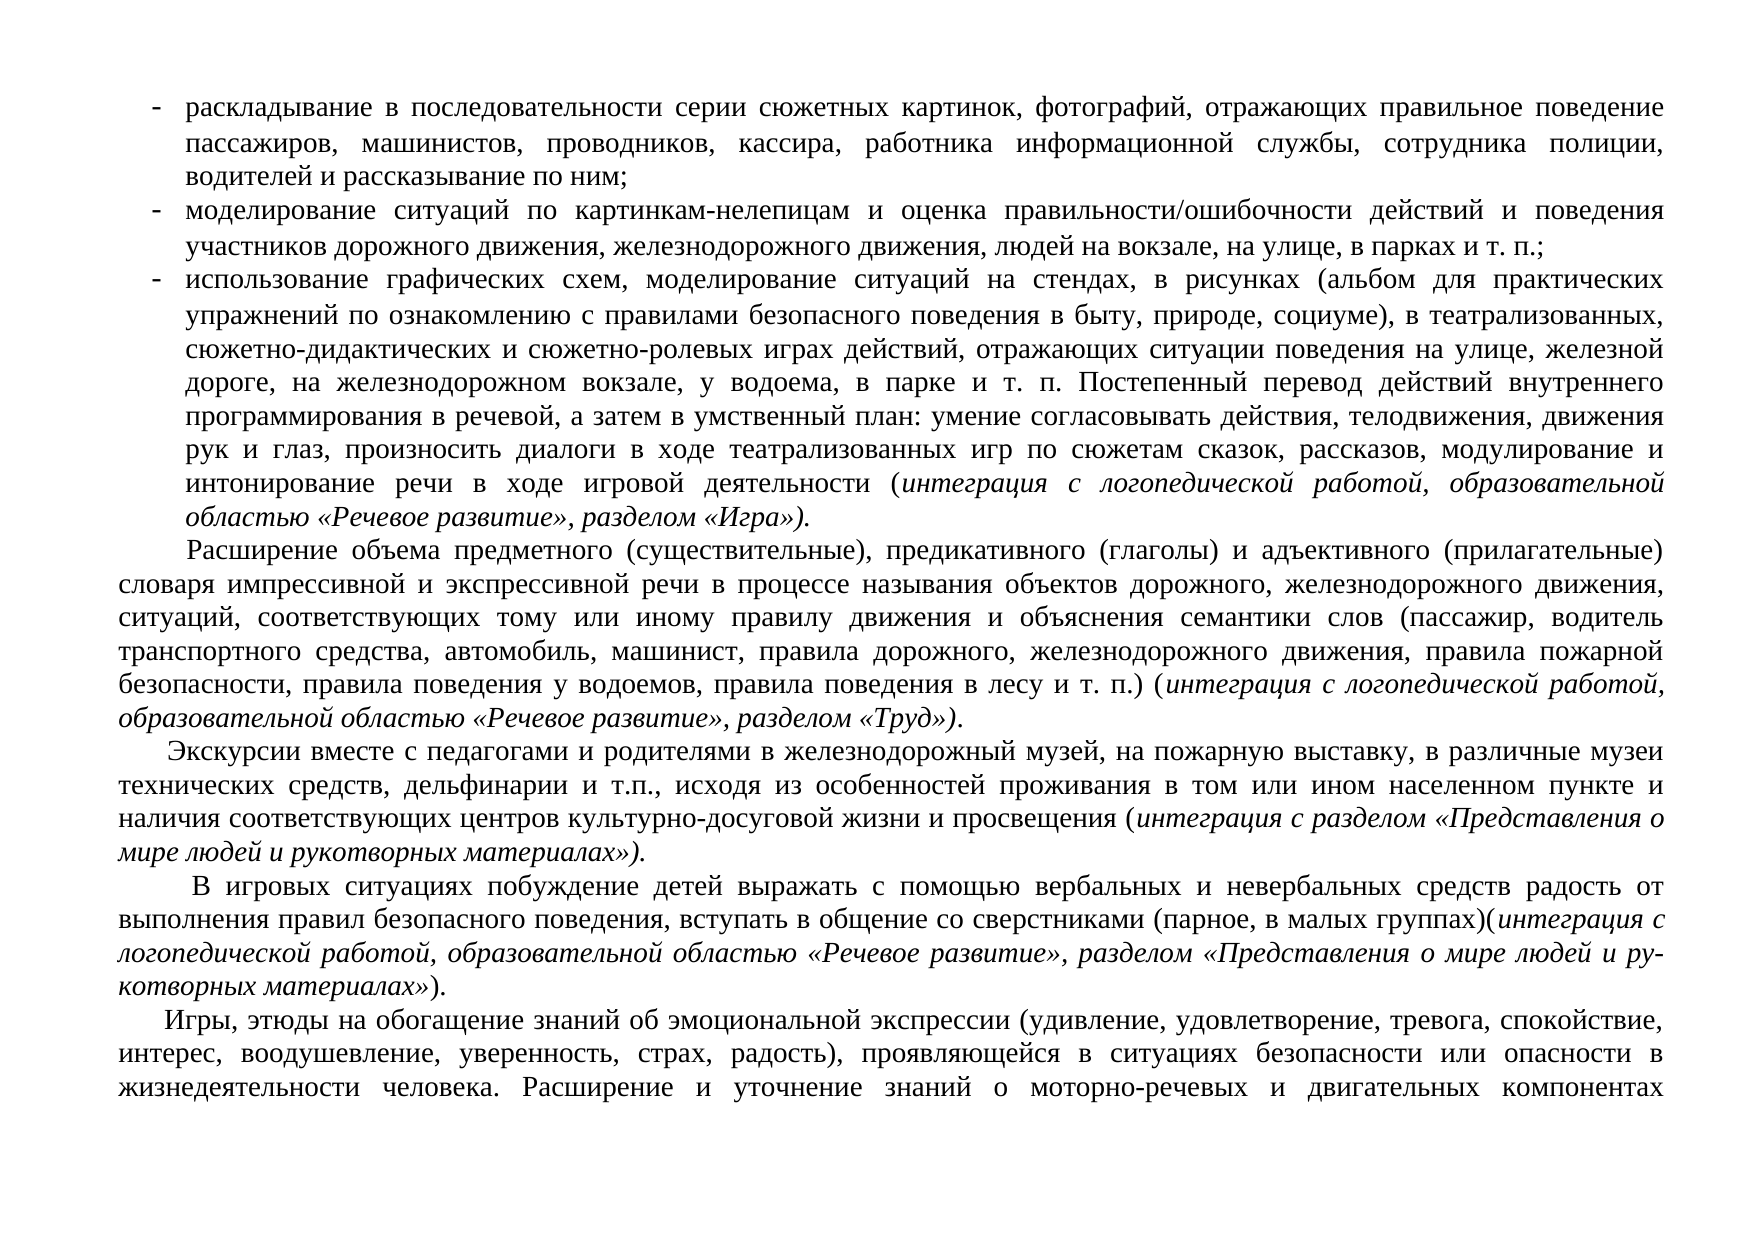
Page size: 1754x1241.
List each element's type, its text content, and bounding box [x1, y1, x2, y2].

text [118, 1002, 1665, 1102]
text Расширение объема предметного (существительные), предикативного (глаголы) и адъективного (прилагательные) словаря импрессивной и экспрессивной речи в процессе называния объектов дорожного, железнодорожного движения, ситуаций, соответствующих тому или иному правилу движения и объяснения семантики слов (пассажир, водитель транспортного средства, автомобиль, машинист, правила дорожного, железнодорожного движения, правила пожарной безопасности, правила поведения у водоемов, правила поведения в лесу и т. п.) (интеграция с логопедической работой, образовательной областью «Речевое развитие», разделом «Труд»). [118, 532, 1665, 733]
list раскладывание в последовательности серии сюжетных картинок, фотографий, отражающих правильное поведение пассажиров, машинистов, проводников, кассира, работника информационной службы, сотрудника полиции, водителей и рассказывание по ним; [148, 89, 1665, 192]
text Экскурсии вместе с педагогами и родителями в железнодорожный музей, на пожарную выставку, в различные музеи технических средств, дельфинарии и т.п., исходя из особенностей проживания в том или ином населенном пункте и наличия соответствующих центров культурно-досуговой жизни и просвещения (интеграция с разделом «Представления о мире людей и рукотворных материалах»). [118, 733, 1665, 868]
list моделирование ситуаций по картинкам-нелепицам и оценка правильности/ошибочности действий и поведения участников дорожного движения, железнодорожного движения, людей на вокзале, на улице, в парках и т. п.; [148, 192, 1665, 261]
list использование графических схем, моделирование ситуаций на стендах, в рисунках (альбом для практических упражнений по ознакомлению с правилами безопасного поведения в быту, природе, социуме), в театрализованных, сюжетно-дидактических и сюжетно-ролевых играх действий, отражающих ситуации поведения на улице, железной дороге, на железнодорожном вокзале, у водоема, в парке и т. п. Постепенный перевод действий внутреннего программирования в речевой, а затем в умственный план: умение согласовывать действия, телодвижения, движения рук и глаз, произносить диалоги в ходе театрализованных игр по сюжетам сказок, рассказов, модулирование и интонирование речи в ходе игровой деятельности (интеграция с логопедической работой, образовательной областью «Речевое развитие», разделом «Игра»). [148, 261, 1665, 532]
text В игровых ситуациях побуждение детей выражать с помощью вербальных и невербальных средств радость от выполнения правил безопасного поведения, вступать в общение со сверстниками (парное, в малых группах)(интеграция с логопедической работой, образовательной областью «Речевое развитие», разделом «Представления о мире людей и ру- котворных материалах»). [118, 868, 1665, 1002]
